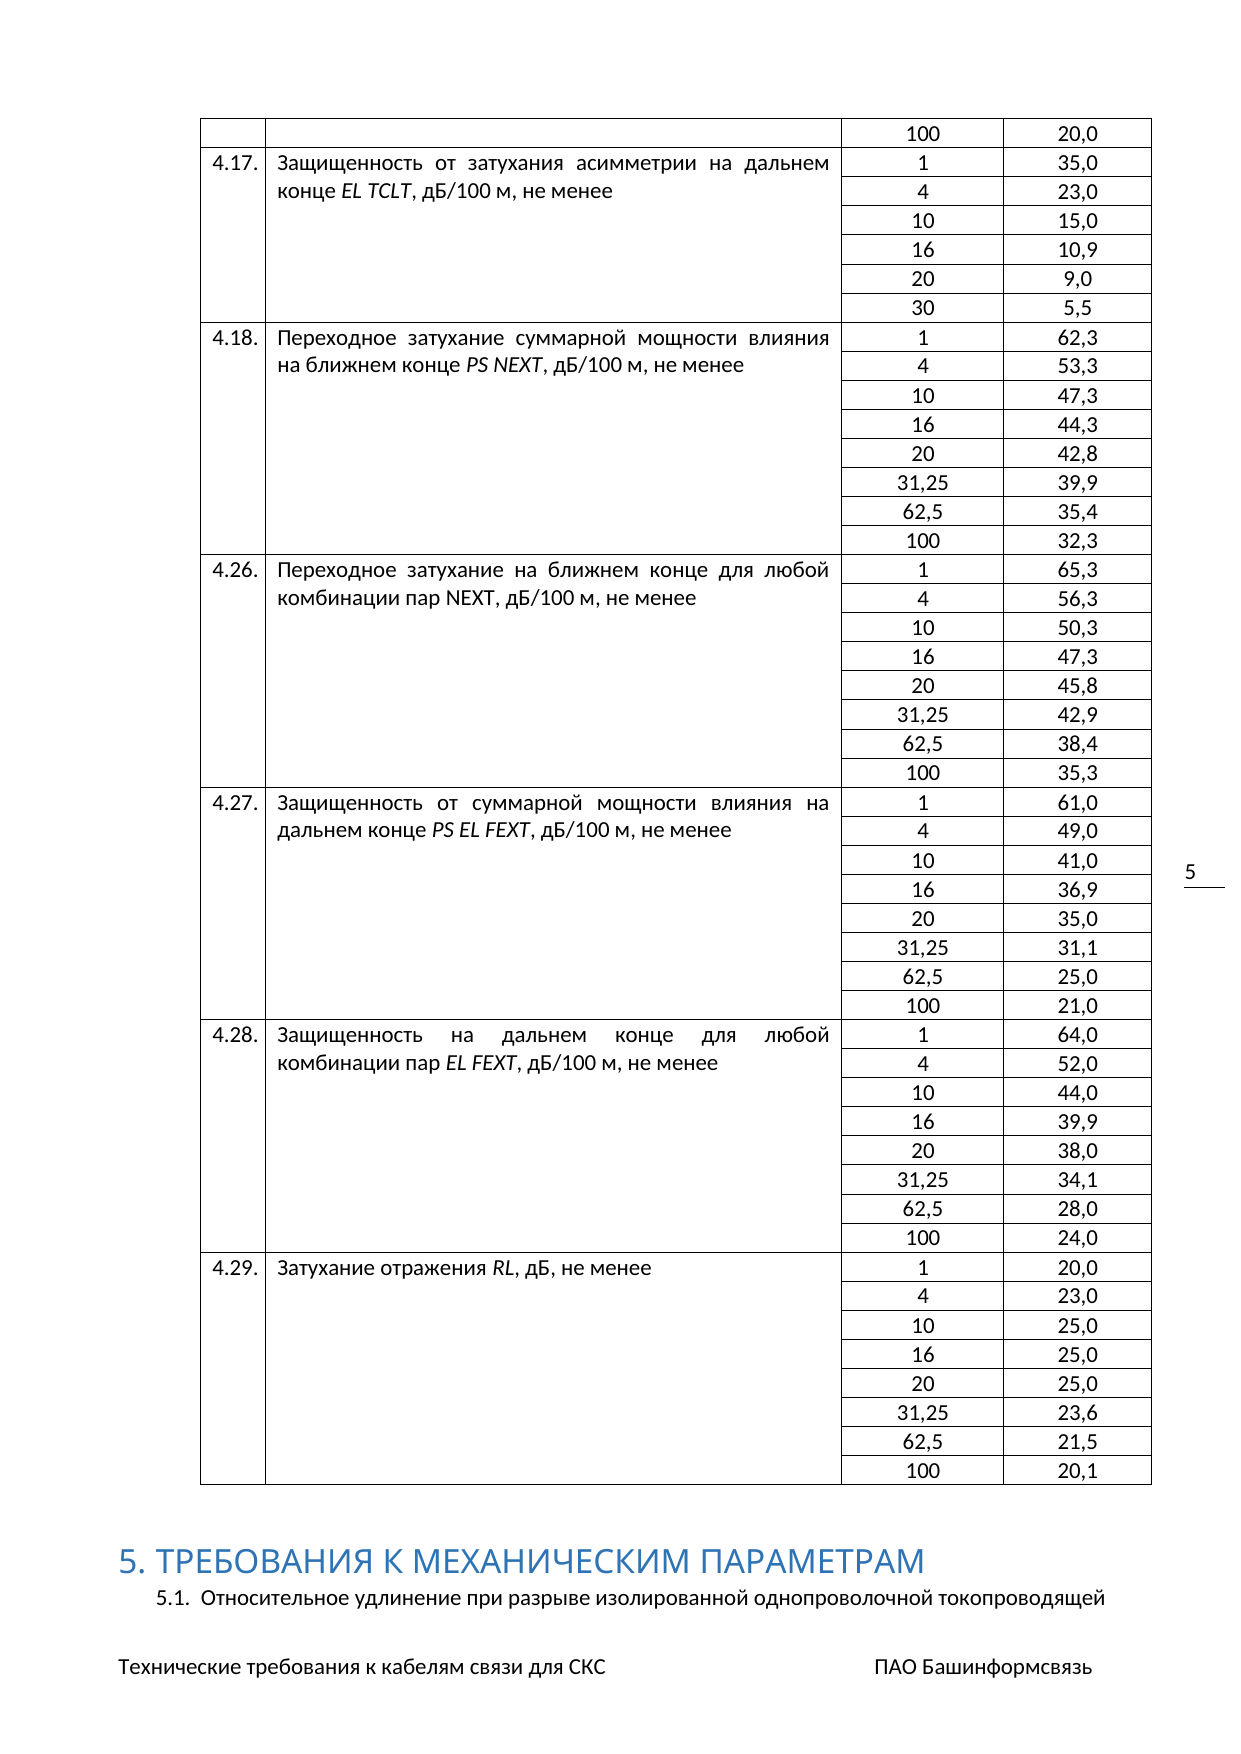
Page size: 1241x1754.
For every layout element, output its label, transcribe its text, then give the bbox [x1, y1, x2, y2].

table_cell 50,3 [1004, 613, 1151, 641]
table_cell 30 [842, 294, 1003, 322]
table_cell 21,0 [1004, 991, 1151, 1019]
table_cell 31,25 [842, 1165, 1003, 1193]
table_cell 9,0 [1004, 265, 1151, 292]
table_cell 24,0 [1004, 1224, 1151, 1252]
table_cell 16 [842, 410, 1003, 438]
table_cell 100 [842, 526, 1003, 554]
table_cell [201, 1253, 265, 1484]
table_cell Затухание отражения RL, дБ, не менее [266, 1253, 841, 1484]
table_cell 16 [842, 642, 1003, 670]
table_cell 21,5 [1004, 1427, 1151, 1455]
table_cell 53,3 [1004, 352, 1151, 380]
table_cell 10 [842, 613, 1003, 641]
table_cell 15,0 [1004, 206, 1151, 234]
table_cell 16 [842, 1107, 1003, 1135]
table_cell 31,25 [842, 700, 1003, 728]
table_cell 5,5 [1004, 294, 1151, 322]
table_cell 62,3 [1004, 323, 1151, 351]
table_cell 61,0 [1004, 788, 1151, 816]
table_cell 47,3 [1004, 642, 1151, 670]
table_cell 100 [842, 119, 1003, 147]
table_cell 62,5 [842, 1195, 1003, 1222]
table_cell 10 [842, 1078, 1003, 1106]
table_cell 20,0 [1004, 119, 1151, 147]
table_cell 23,0 [1004, 1282, 1151, 1310]
table_cell 25,0 [1004, 962, 1151, 990]
table_cell 32,3 [1004, 526, 1151, 554]
table_cell 47,3 [1004, 381, 1151, 409]
table_cell [201, 148, 265, 322]
table_cell 10 [842, 206, 1003, 234]
table_cell 62,5 [842, 730, 1003, 757]
table_cell 100 [842, 759, 1003, 787]
table_cell 35,0 [1004, 148, 1151, 176]
table_cell [201, 788, 265, 1019]
table_cell 23,6 [1004, 1398, 1151, 1426]
table_cell 20,0 [1004, 1253, 1151, 1281]
table_cell 36,9 [1004, 875, 1151, 903]
table_cell 45,8 [1004, 671, 1151, 699]
table_cell Защищенность на дальнем конце для любой комбинации пар EL FEXT, дБ/100 м, не менее [266, 1020, 841, 1252]
table_cell 4 [842, 1282, 1003, 1310]
table_cell 10 [842, 381, 1003, 409]
table_cell 1 [842, 1020, 1003, 1048]
table_cell 49,0 [1004, 817, 1151, 845]
table_cell [201, 1020, 265, 1252]
table_cell 62,5 [842, 1427, 1003, 1455]
table_cell 20 [842, 1136, 1003, 1164]
table_cell 25,0 [1004, 1369, 1151, 1397]
table_cell 100 [842, 1224, 1003, 1252]
table_cell 1 [842, 148, 1003, 176]
table_cell 20 [842, 671, 1003, 699]
table_cell 4 [842, 1049, 1003, 1077]
table_cell 31,25 [842, 933, 1003, 961]
table_cell 42,9 [1004, 700, 1151, 728]
table_cell 1 [842, 788, 1003, 816]
table_cell 16 [842, 235, 1003, 263]
table_cell 31,25 [842, 468, 1003, 496]
table_cell 10 [842, 1311, 1003, 1339]
table_cell 34,1 [1004, 1165, 1151, 1193]
table_cell 41,0 [1004, 846, 1151, 874]
table_cell 10 [842, 846, 1003, 874]
table_cell 52,0 [1004, 1049, 1151, 1077]
table_cell 56,3 [1004, 584, 1151, 612]
table_cell 4 [842, 817, 1003, 845]
table_cell 64,0 [1004, 1020, 1151, 1048]
table_cell 35,0 [1004, 904, 1151, 932]
table_cell Переходное затухание на ближнем конце для любой комбинации пар NEXT, дБ/100 м, не менее [266, 555, 841, 787]
table_cell 25,0 [1004, 1340, 1151, 1368]
table_cell 4 [842, 177, 1003, 205]
table_cell 100 [842, 991, 1003, 1019]
table_cell 42,8 [1004, 439, 1151, 467]
table_cell 31,25 [842, 1398, 1003, 1426]
table_cell 28,0 [1004, 1195, 1151, 1222]
table_cell Переходное затухание суммарной мощности влияния на ближнем конце PS NEXT, дБ/100 м, не менее [266, 323, 841, 554]
table_cell 16 [842, 875, 1003, 903]
table_cell 10,9 [1004, 235, 1151, 263]
subtitle ТРЕБОВАНИЯ К МЕХАНИЧЕСКИМ ПАРАМЕТРАМ [118, 1538, 1152, 1583]
table_cell 20 [842, 904, 1003, 932]
table_cell 20 [842, 439, 1003, 467]
table_cell 31,1 [1004, 933, 1151, 961]
table_cell 39,9 [1004, 468, 1151, 496]
table_cell 100 [842, 1456, 1003, 1484]
table_cell 20 [842, 265, 1003, 292]
table_cell 1 [842, 323, 1003, 351]
table_cell 44,0 [1004, 1078, 1151, 1106]
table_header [107, 1584, 1152, 1612]
table_cell [201, 555, 265, 787]
table_cell [201, 323, 265, 554]
table_cell 25,0 [1004, 1311, 1151, 1339]
table_cell 38,4 [1004, 730, 1151, 757]
table_cell 35,4 [1004, 497, 1151, 525]
table_cell 39,9 [1004, 1107, 1151, 1135]
table_cell 20,1 [1004, 1456, 1151, 1484]
table_cell 1 [842, 1253, 1003, 1281]
table_cell 4 [842, 584, 1003, 612]
table_cell 65,3 [1004, 555, 1151, 583]
table_cell 1 [842, 555, 1003, 583]
table_cell 20 [842, 1369, 1003, 1397]
table_cell 4 [842, 352, 1003, 380]
table_cell 38,0 [1004, 1136, 1151, 1164]
table_cell 44,3 [1004, 410, 1151, 438]
table_cell 35,3 [1004, 759, 1151, 787]
table_cell 23,0 [1004, 177, 1151, 205]
table_cell 16 [842, 1340, 1003, 1368]
table_cell 62,5 [842, 497, 1003, 525]
table_cell Защищенность от затухания асимметрии на дальнем конце EL TCLT, дБ/100 м, не менее [266, 148, 841, 322]
table_cell Защищенность от суммарной мощности влияния на дальнем конце PS EL FEXT, дБ/100 м, не менее [266, 788, 841, 1019]
table_cell 62,5 [842, 962, 1003, 990]
